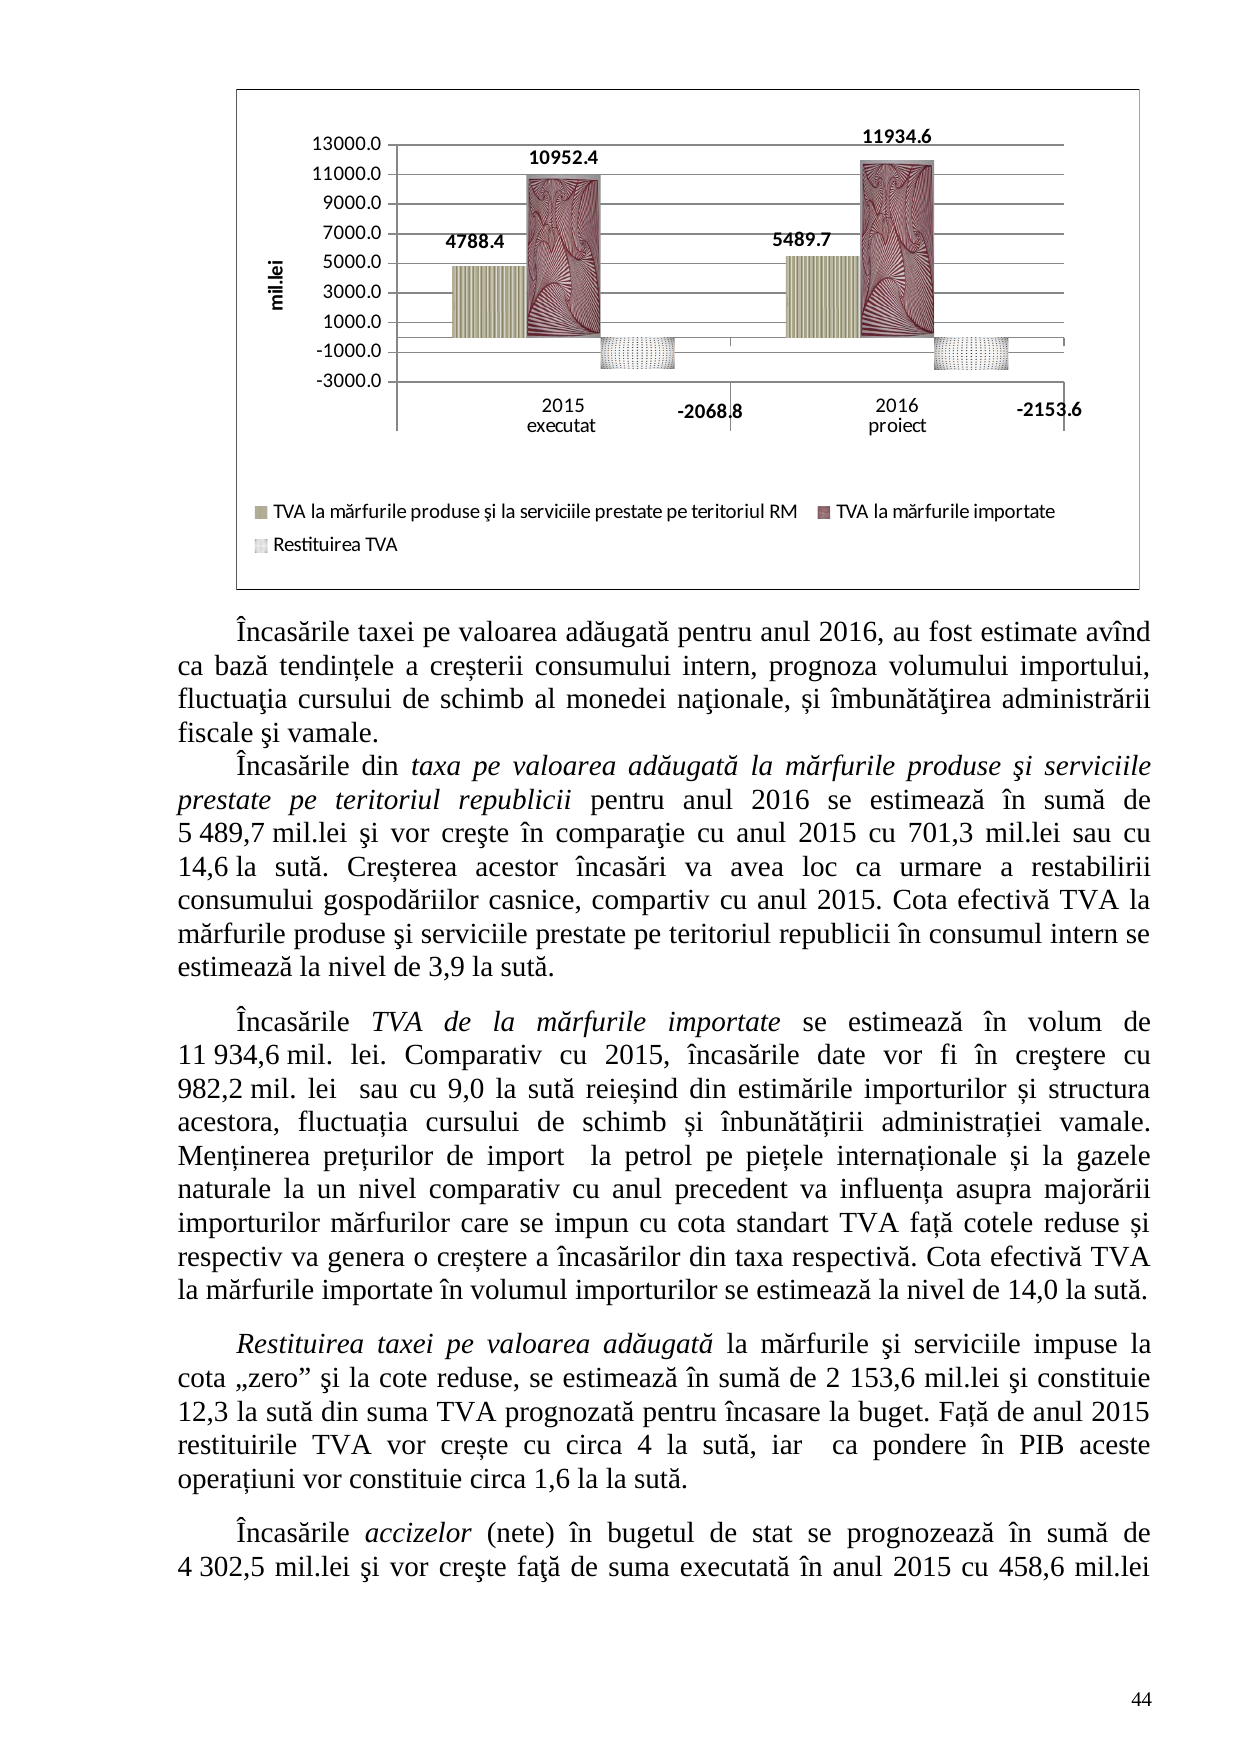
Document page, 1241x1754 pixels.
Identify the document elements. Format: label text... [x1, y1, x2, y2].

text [177, 1515, 1152, 1582]
text Restituirea taxei pe valoarea adăugată la mărfurile şi serviciile impuse la cota „zero” şi la cote reduse, se estimează în sumă de 2 153,6 mil.lei şi constituie 12,3 la sută din suma TVA prognozată pentru încasare la buget. Față de anul 2015 restituirile TVA vor crește cu circa 4 la sută, iar ca pondere în PIB aceste operațiuni vor constituie circa 1,6 la la sută. [177, 1327, 1152, 1494]
picture [254, 506, 268, 519]
text Încasările TVA de la mărfurile importate se estimează în volum de 11 934,6 mil. lei. Comparativ cu 2015, încasările date vor fi în creştere cu 982,2 mil. lei sau cu 9,0 la sută reieșind din estimările importurilor și structura acestora, fluctuația cursului de schimb și înbunătățirii administrației vamale. Menținerea prețurilor de import la petrol pe piețele internaționale și la gazele naturale la un nivel comparativ cu anul precedent va influența asupra majorării importurilor mărfurilor care se impun cu cota standart TVA față cotele reduse și respectiv va genera o creștere a încasărilor din taxa respectivă. Cota efectivă TVA la mărfurile importate în volumul importurilor se estimează la nivel de 14,0 la sută. [177, 1004, 1152, 1306]
text Încasările taxei pe valoarea adăugată pentru anul 2016, au fost estimate avînd ca bază tendințele a creșterii consumului intern, prognoza volumului importului, fluctuaţia cursului de schimb al monedei naţionale, și îmbunătăţirea administrării fiscale şi vamale. [177, 614, 1152, 748]
picture [254, 539, 268, 553]
text Încasările din taxa pe valoarea adăugată la mărfurile produse şi serviciile prestate pe teritoriul republicii pentru anul 2016 se estimează în sumă de 5 489,7 mil.lei şi vor creşte în comparaţie cu anul 2015 cu 701,3 mil.lei sau cu 14,6 la sută. Creșterea acestor încasări va avea loc ca urmare a restabilirii consumului gospodăriilor casnice, compartiv cu anul 2015. Cota efectivă TVA la mărfurile produse şi serviciile prestate pe teritoriul republicii în consumul intern se estimează la nivel de 3,9 la sută. [177, 748, 1152, 983]
picture [452, 175, 675, 369]
picture [785, 160, 1009, 370]
picture [817, 506, 831, 519]
